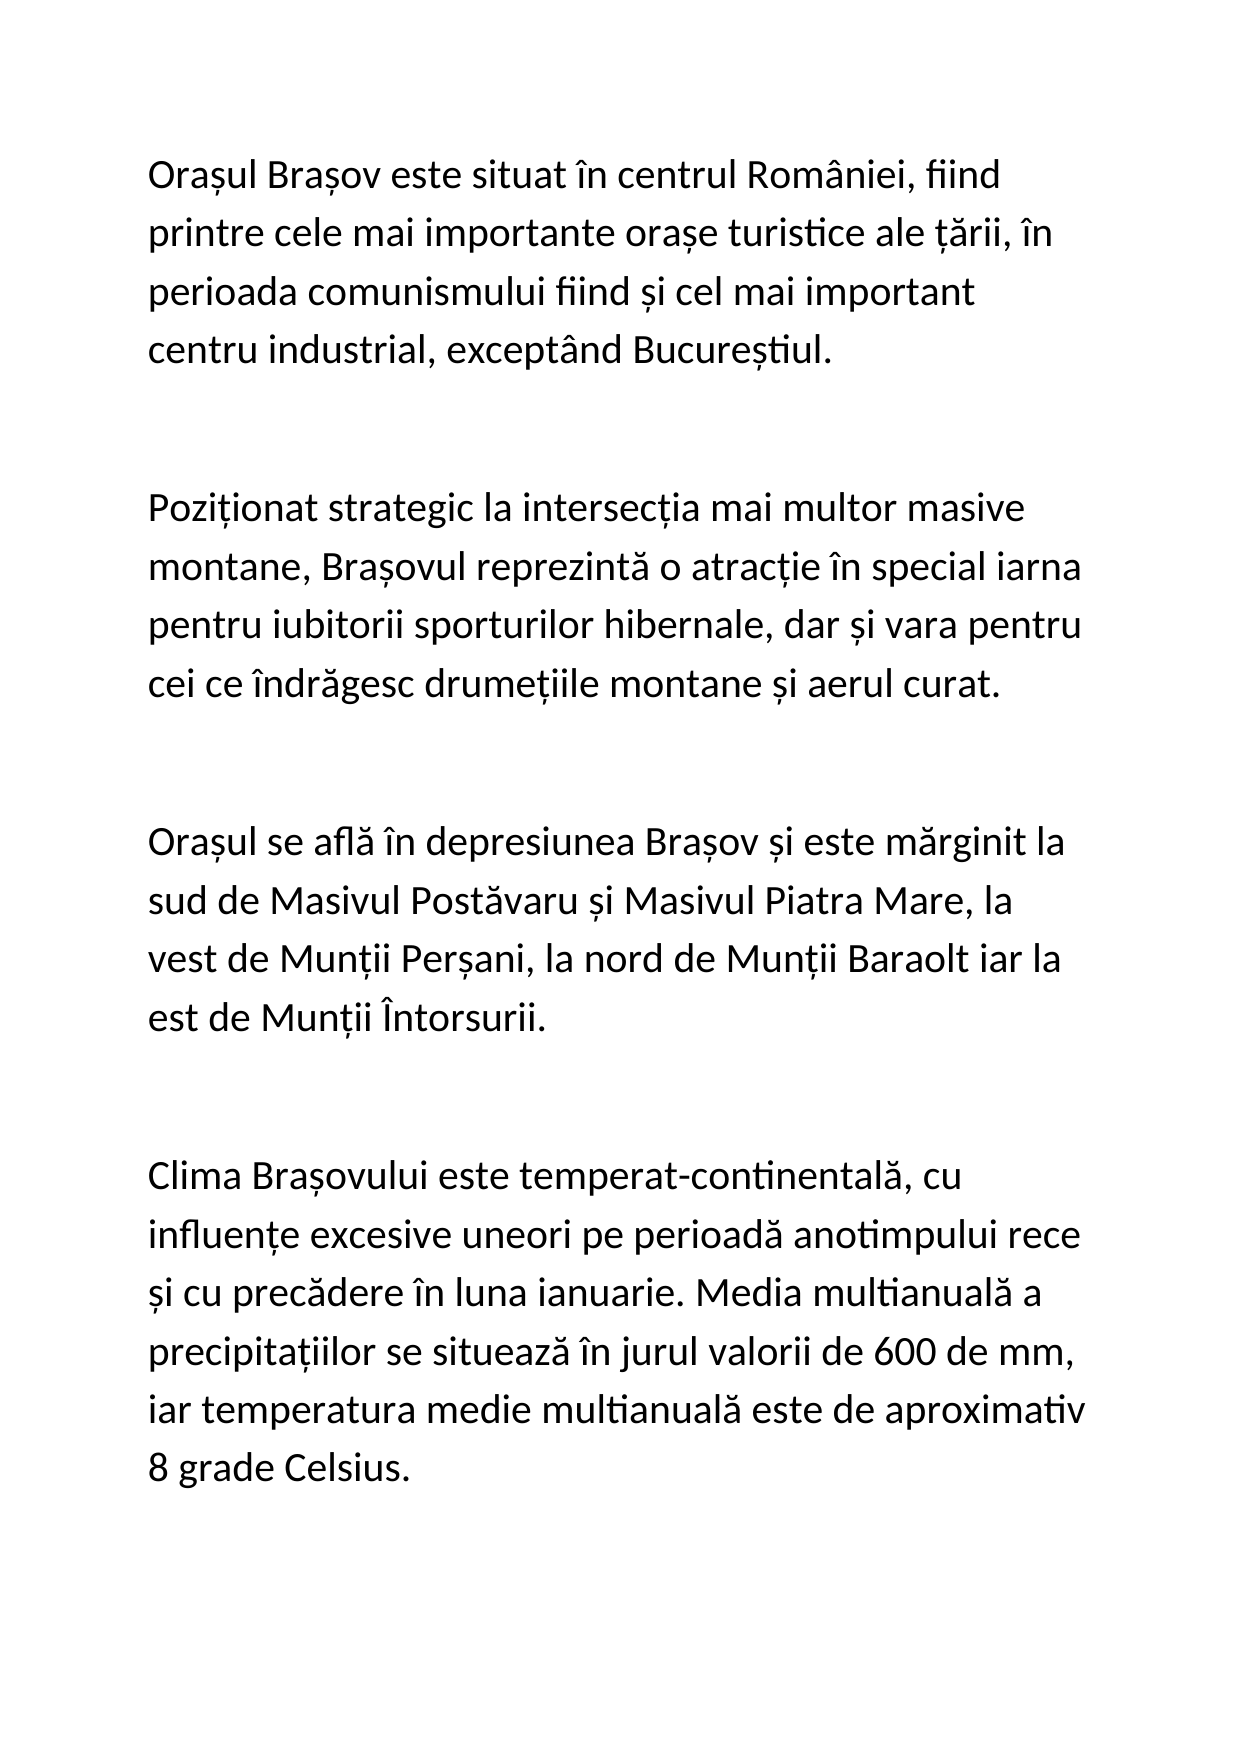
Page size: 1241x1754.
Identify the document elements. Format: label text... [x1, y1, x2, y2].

text Poziționat strategic la intersecția mai multor masive montane, Brașovul reprezintă o atracție în special iarna pentru iubitorii sporturilor hibernale, dar și vara pentru cei ce îndrăgesc drumețiile montane și aerul curat. [148, 481, 1093, 708]
text Orașul Brașov este situat în centrul României, fiind printre cele mai importante orașe turistice ale țării, în perioada comunismului fiind și cel mai important centru industrial, exceptând Bucureștiul. [148, 148, 1093, 374]
text Orașul se află în depresiunea Brașov și este mărginit la sud de Masivul Postăvaru și Masivul Piatra Mare, la vest de Munții Perșani, la nord de Munții Baraolt iar la est de Munții Întorsurii. [148, 815, 1093, 1041]
text Clima Brașovului este temperat-continentală, cu influențe excesive uneori pe perioadă anotimpului rece și cu precădere în luna ianuarie. Media multianuală a precipitațiilor se situează în jurul valorii de 600 de mm, iar temperatura medie multianuală este de aproximativ 8 grade Celsius. [148, 1149, 1093, 1492]
